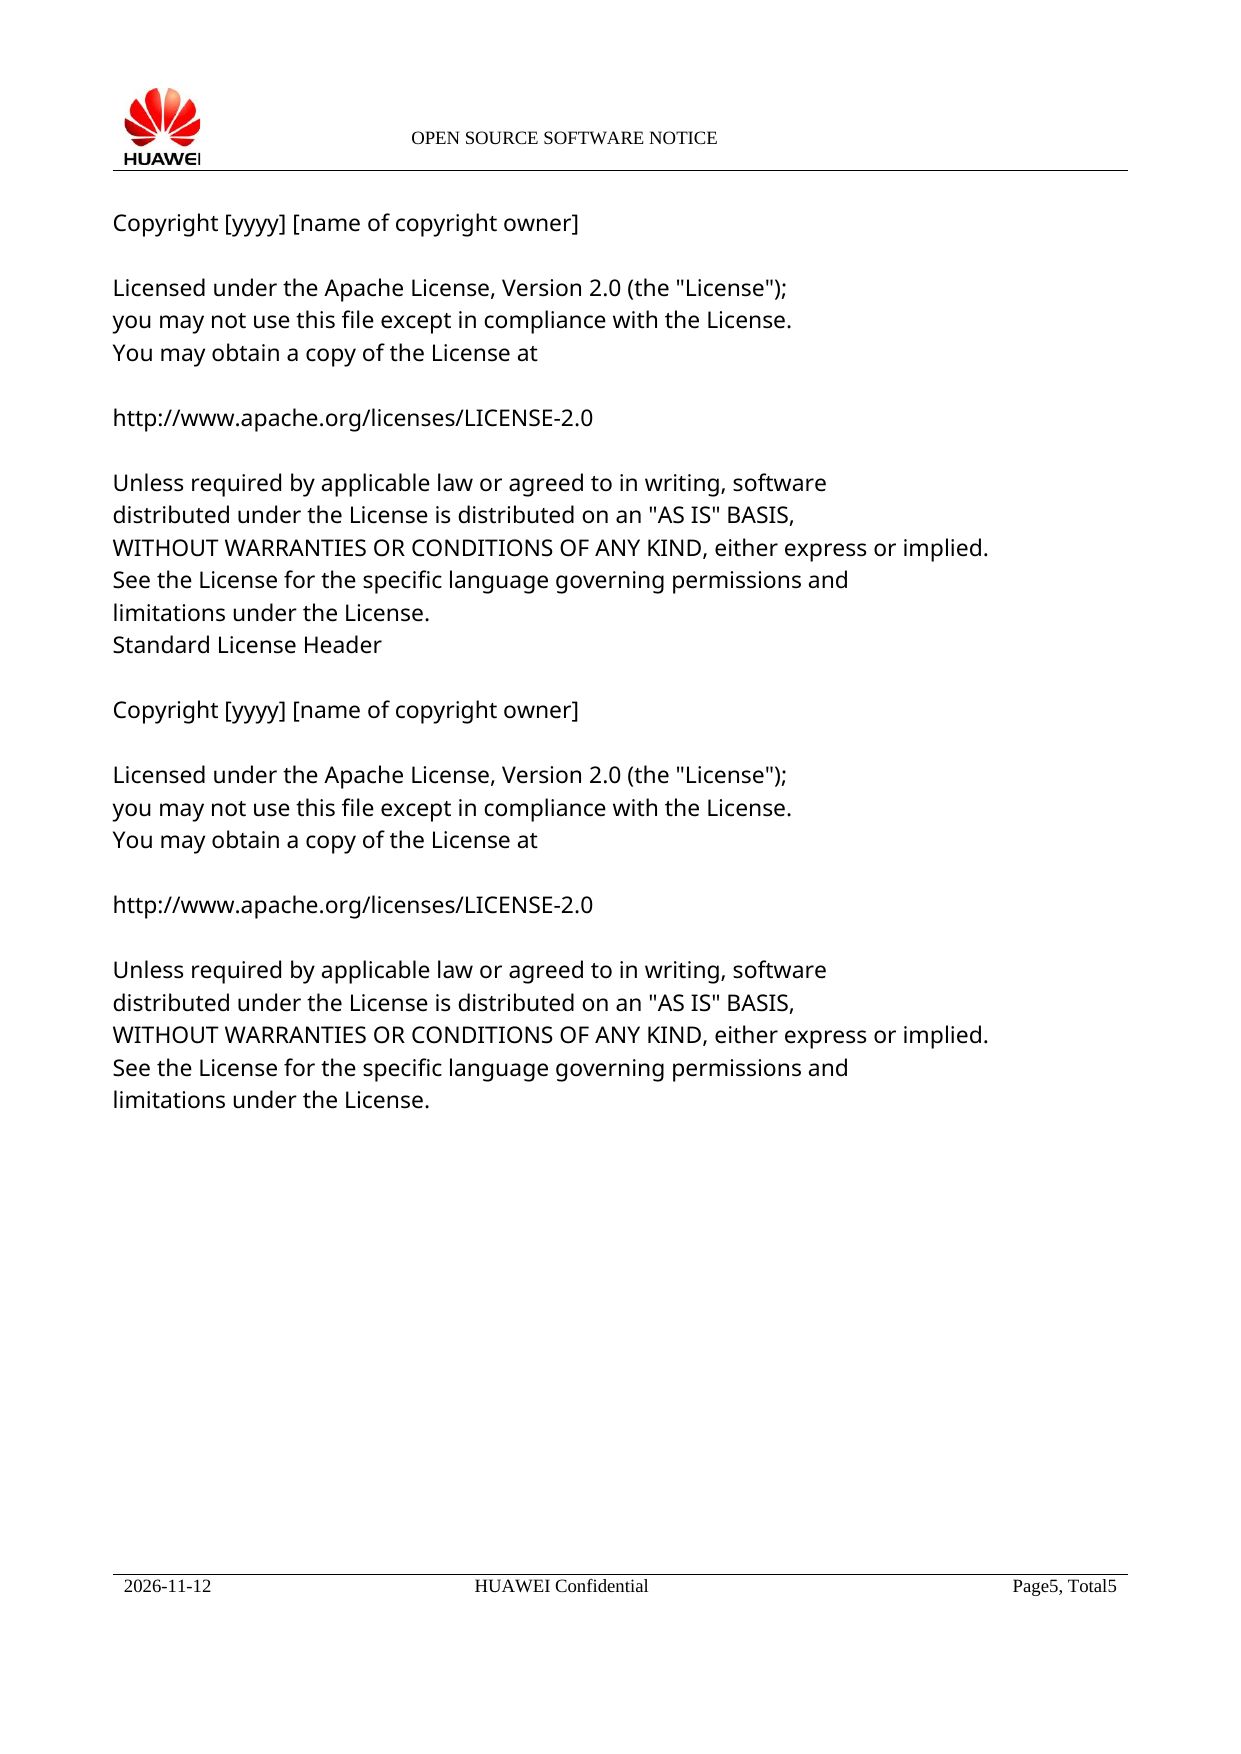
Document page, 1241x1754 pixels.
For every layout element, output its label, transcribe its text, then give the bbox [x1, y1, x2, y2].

text Copyright [yyyy] [name of copyright owner] [112, 694, 1128, 726]
text WITHOUT WARRANTIES OR CONDITIONS OF ANY KIND, either express or implied. [112, 1019, 1128, 1051]
text Standard License Header [112, 629, 1128, 661]
text limitations under the License. [112, 1084, 1128, 1116]
text Licensed under the Apache License, Version 2.0 (the "License"); [112, 271, 1128, 304]
text See the License for the specific language governing permissions and [112, 1051, 1128, 1084]
text Unless required by applicable law or agreed to in writing, software [112, 466, 1128, 499]
text you may not use this file except in compliance with the License. [112, 304, 1128, 336]
text you may not use this file except in compliance with the License. [112, 791, 1128, 824]
text http://www.apache.org/licenses/LICENSE-2.0 [112, 401, 1128, 434]
text distributed under the License is distributed on an "AS IS" BASIS, [112, 986, 1128, 1019]
text limitations under the License. [112, 596, 1128, 629]
text http://www.apache.org/licenses/LICENSE-2.0 [112, 889, 1128, 921]
text distributed under the License is distributed on an "AS IS" BASIS, [112, 499, 1128, 531]
text You may obtain a copy of the License at [112, 336, 1128, 369]
text You may obtain a copy of the License at [112, 824, 1128, 856]
text Copyright [yyyy] [name of copyright owner] [112, 206, 1128, 239]
text See the License for the specific language governing permissions and [112, 564, 1128, 596]
picture [124, 88, 201, 165]
text WITHOUT WARRANTIES OR CONDITIONS OF ANY KIND, either express or implied. [112, 531, 1128, 564]
text Licensed under the Apache License, Version 2.0 (the "License"); [112, 759, 1128, 791]
text Unless required by applicable law or agreed to in writing, software [112, 954, 1128, 986]
